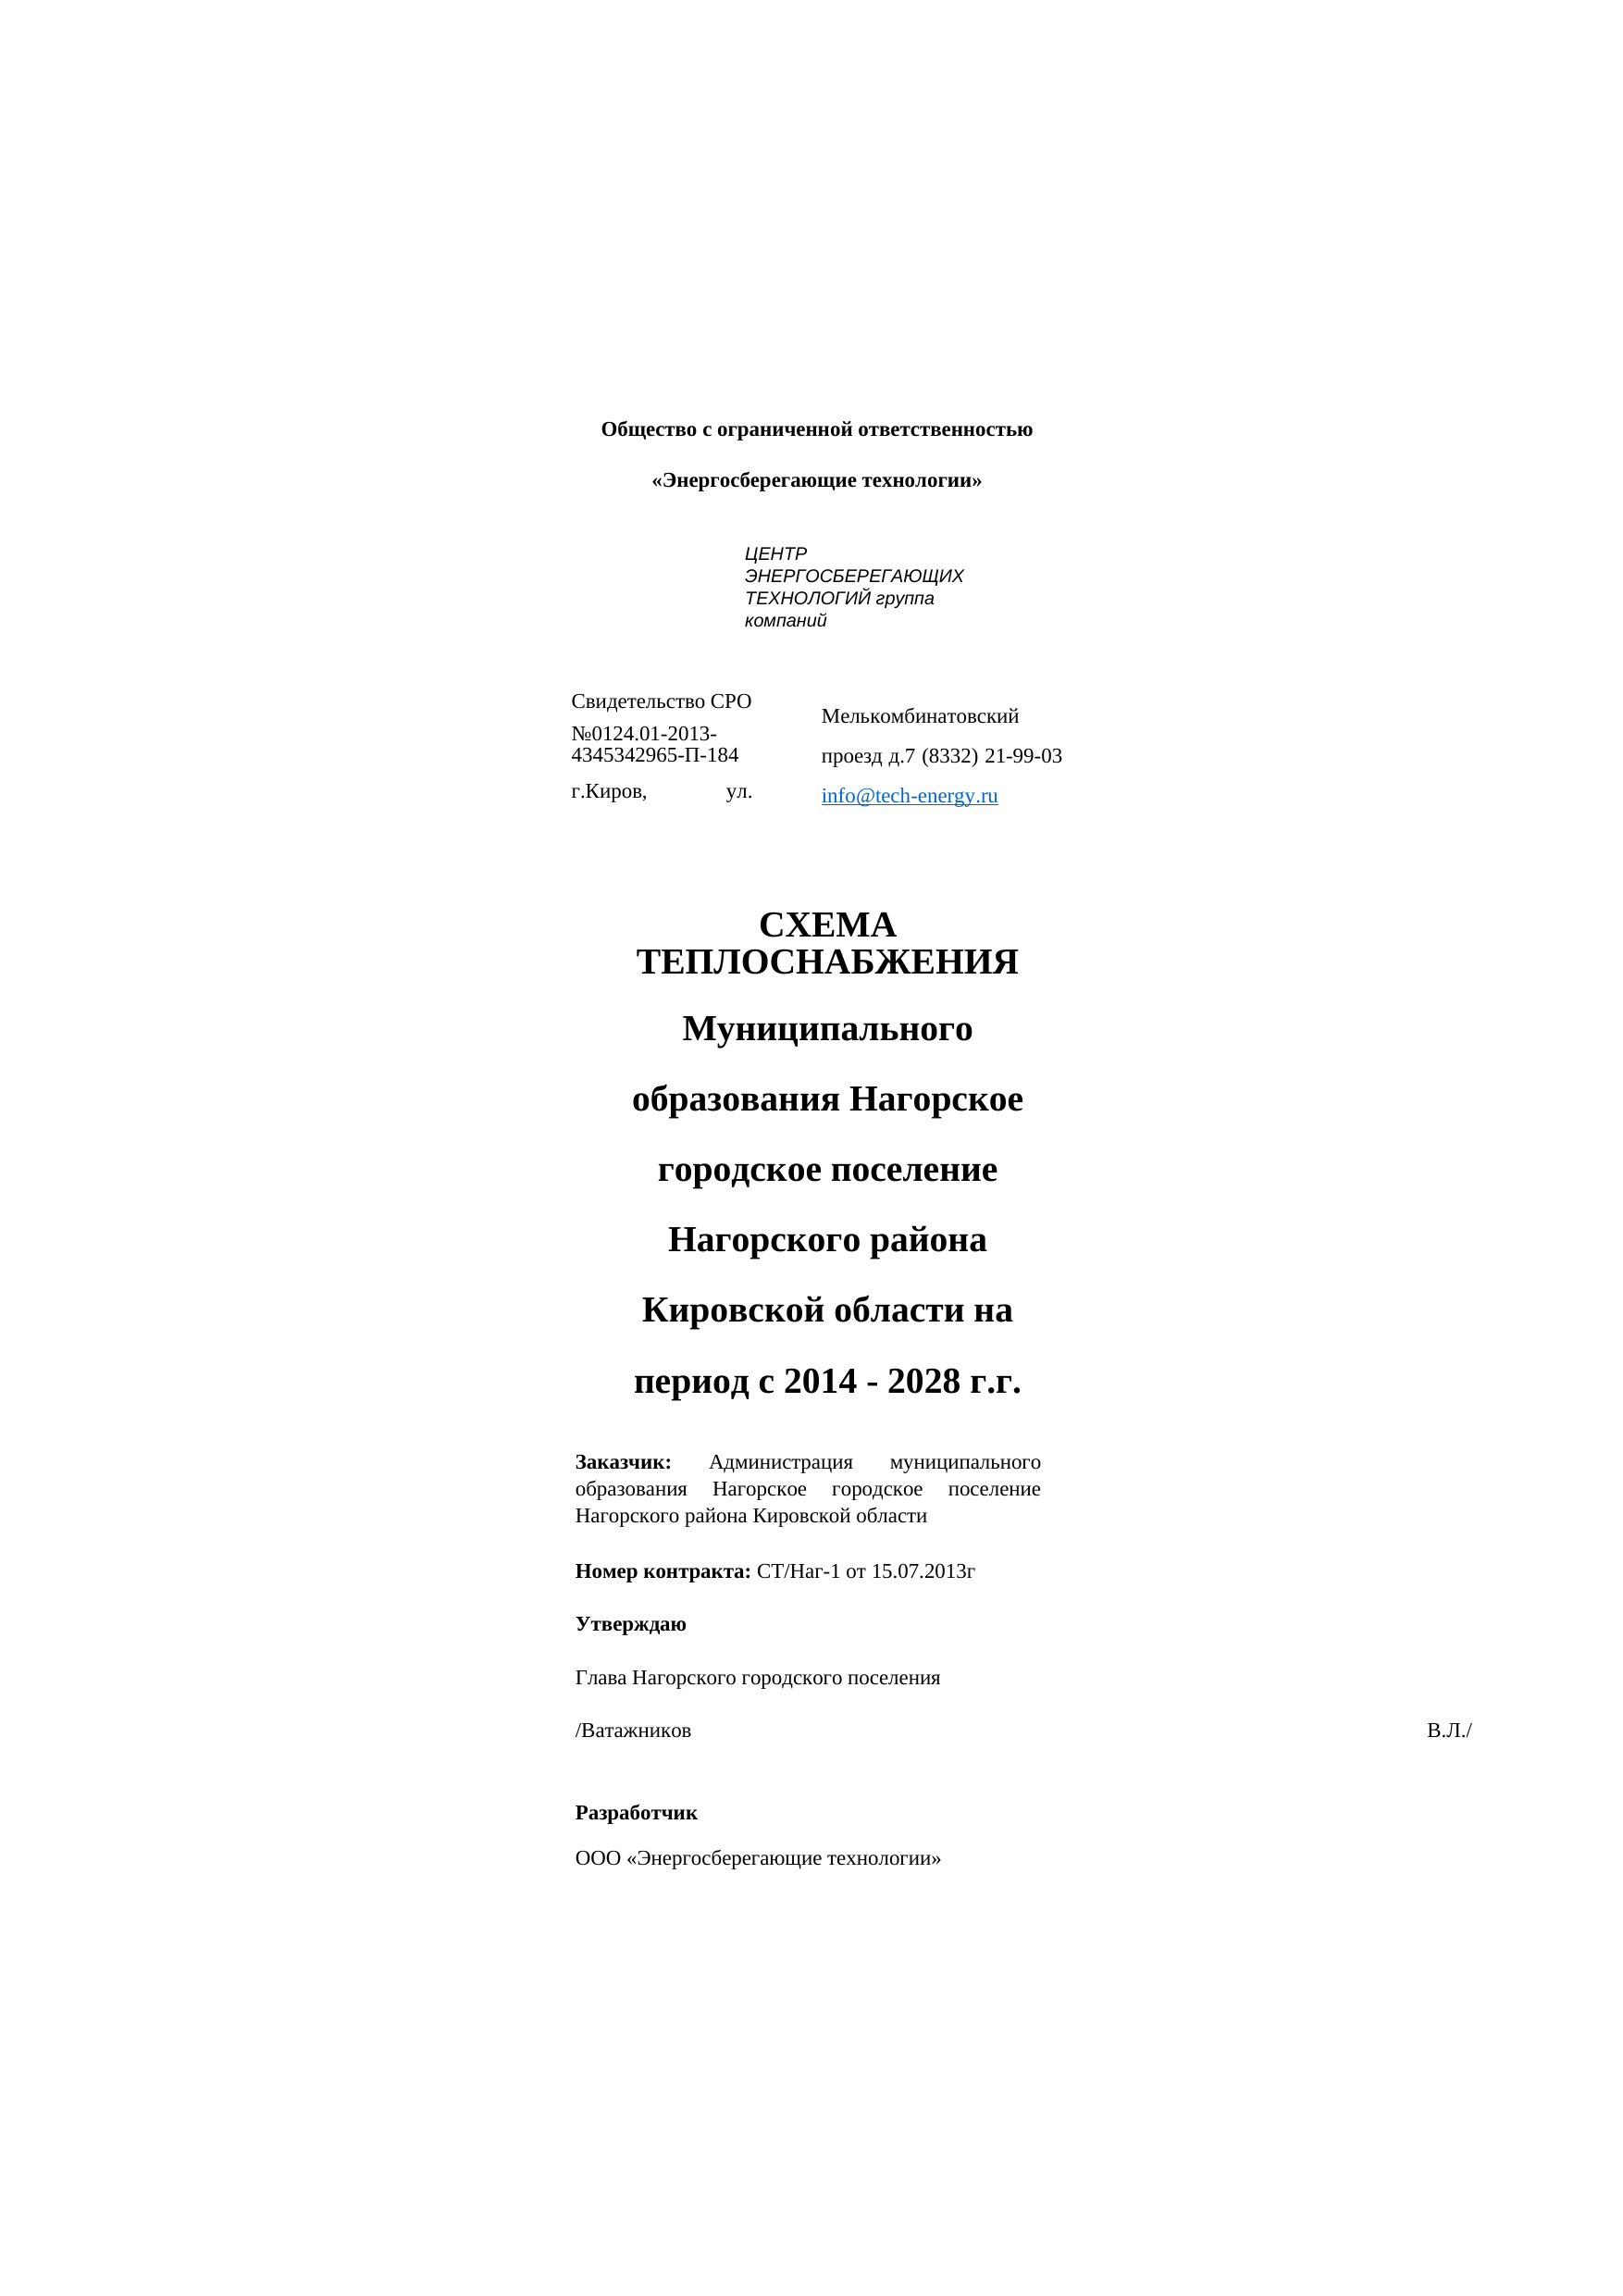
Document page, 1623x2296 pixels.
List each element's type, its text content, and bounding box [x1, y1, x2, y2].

text Общество с ограниченной ответственностью «Энергосберегающие технологии» [571, 396, 1062, 497]
text Свидетельство СРО [571, 691, 752, 712]
text г.Киров, ул. Мелькомбинатовский проезд д.7 (8332) 21-99-03 info@tech-energy.ru [571, 766, 752, 806]
text г.Киров, ул. Мелькомбинатовский проезд д.7 (8332) 21-99-03 info@tech-energy.ru [822, 691, 1062, 811]
text ООО «Энергосберегающие технологии» [576, 1848, 1062, 1869]
text ЭНЕРГОСБЕРЕГАЮЩИХ ТЕХНОЛОГИЙ группа компаний [745, 565, 984, 631]
text Утверждаю [576, 1589, 1062, 1642]
text Муниципального образования Нагорское городское поселение Нагорского района Кировской области на период с 2014 - 2028 г.г. [592, 985, 1062, 1407]
text Заказчик: Администрация муниципального образования Нагорское городское поселение Нагорского района Кировской области [576, 1447, 1042, 1528]
text Номер контракта: СТ/Наг-1 от 15.07.2013г [576, 1535, 1062, 1589]
text СХЕМА ТЕПЛОСНАБЖЕНИЯ [592, 908, 1062, 981]
text Глава Нагорского городского поселения /Ватажников В.Л./ [576, 1642, 1062, 1748]
text №0124.01-2013-4345342965-П-184 [571, 724, 752, 766]
text ЦЕНТР [745, 542, 1062, 565]
text Разработчик [576, 1803, 1062, 1824]
